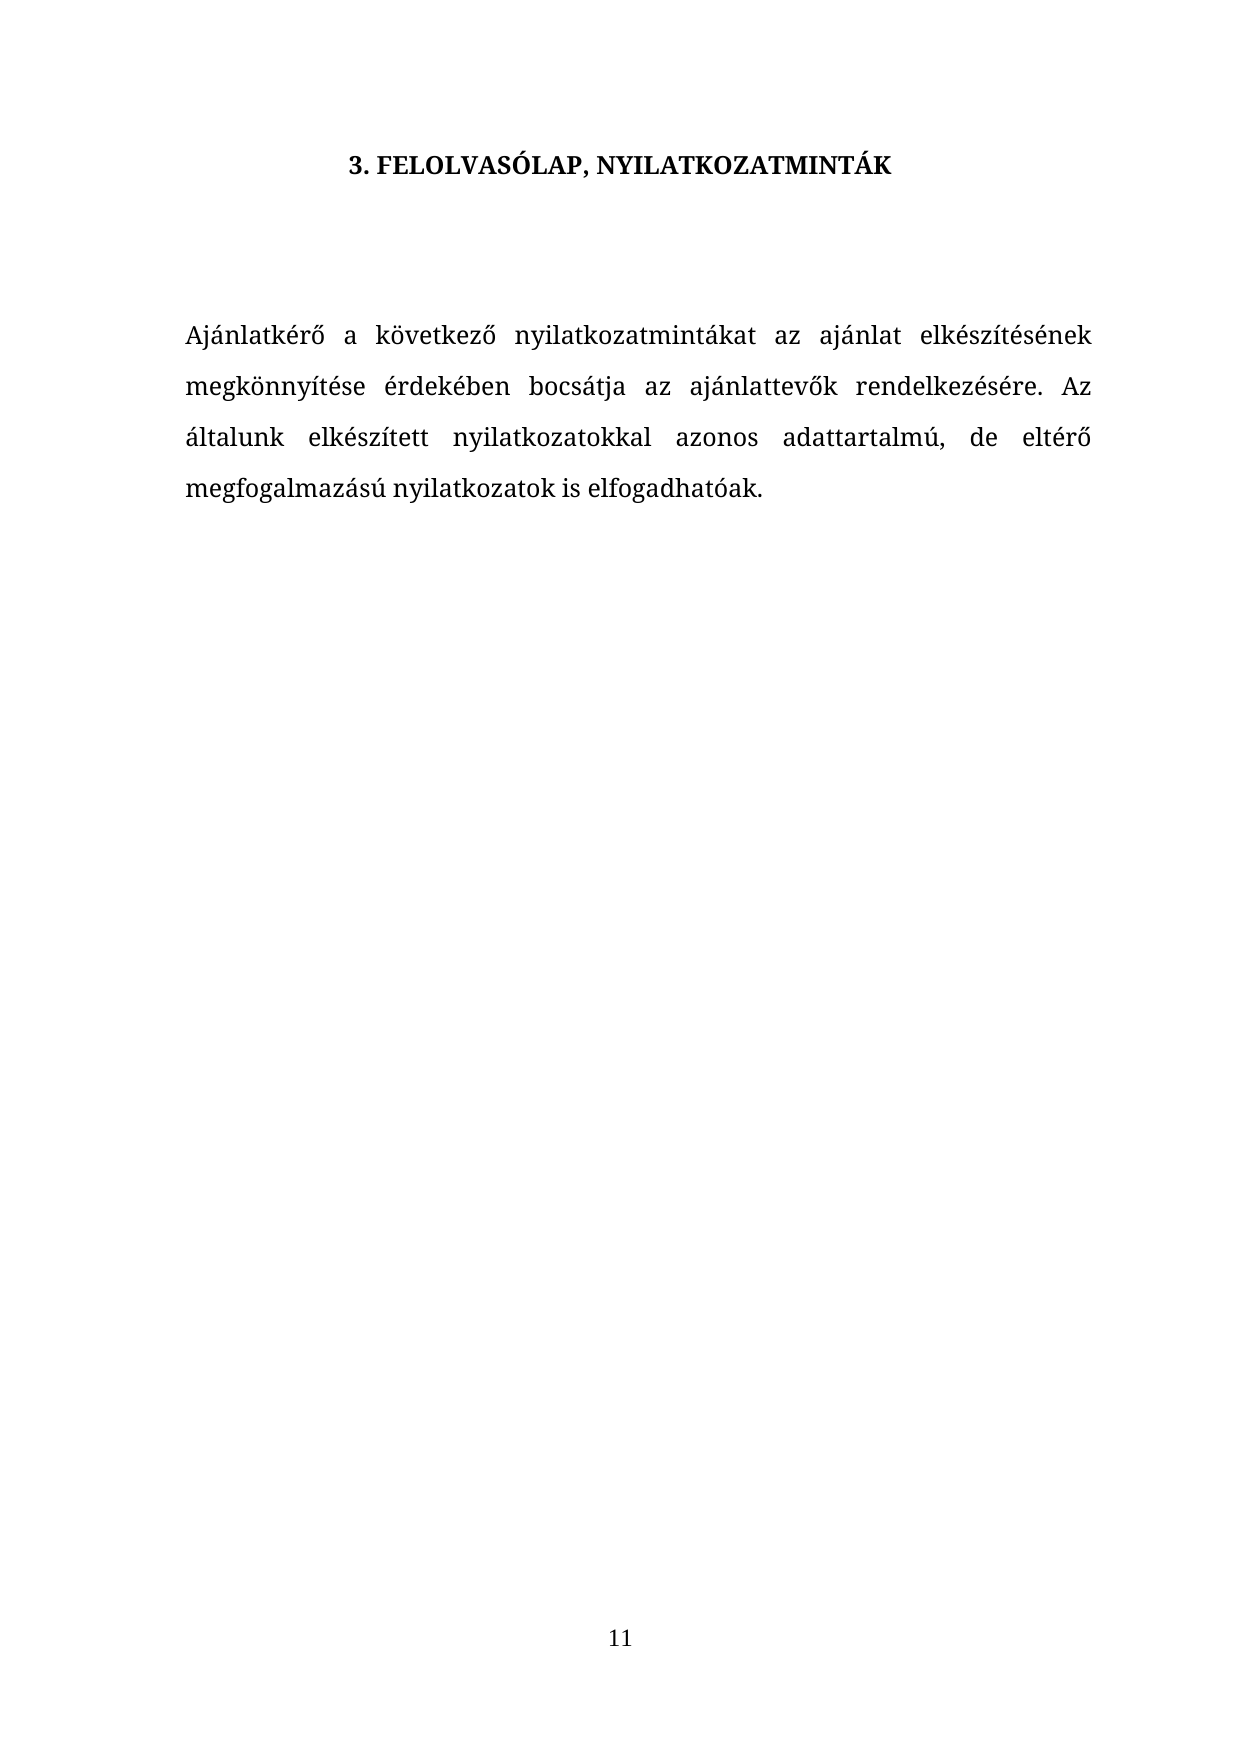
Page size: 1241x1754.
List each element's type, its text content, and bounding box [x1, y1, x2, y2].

text Ajánlatkérő a következő nyilatkozatmintákat az ajánlat elkészítésének megkönnyítése érdekében bocsátja az ajánlattevők rendelkezésére. Az általunk elkészített nyilatkozatokkal azonos adattartalmú, de eltérő megfogalmazású nyilatkozatok is elfogadhatóak. [185, 318, 1093, 505]
subtitle 3. FELOLVASÓLAP, NYILATKOZATMINTÁK [148, 148, 1093, 182]
